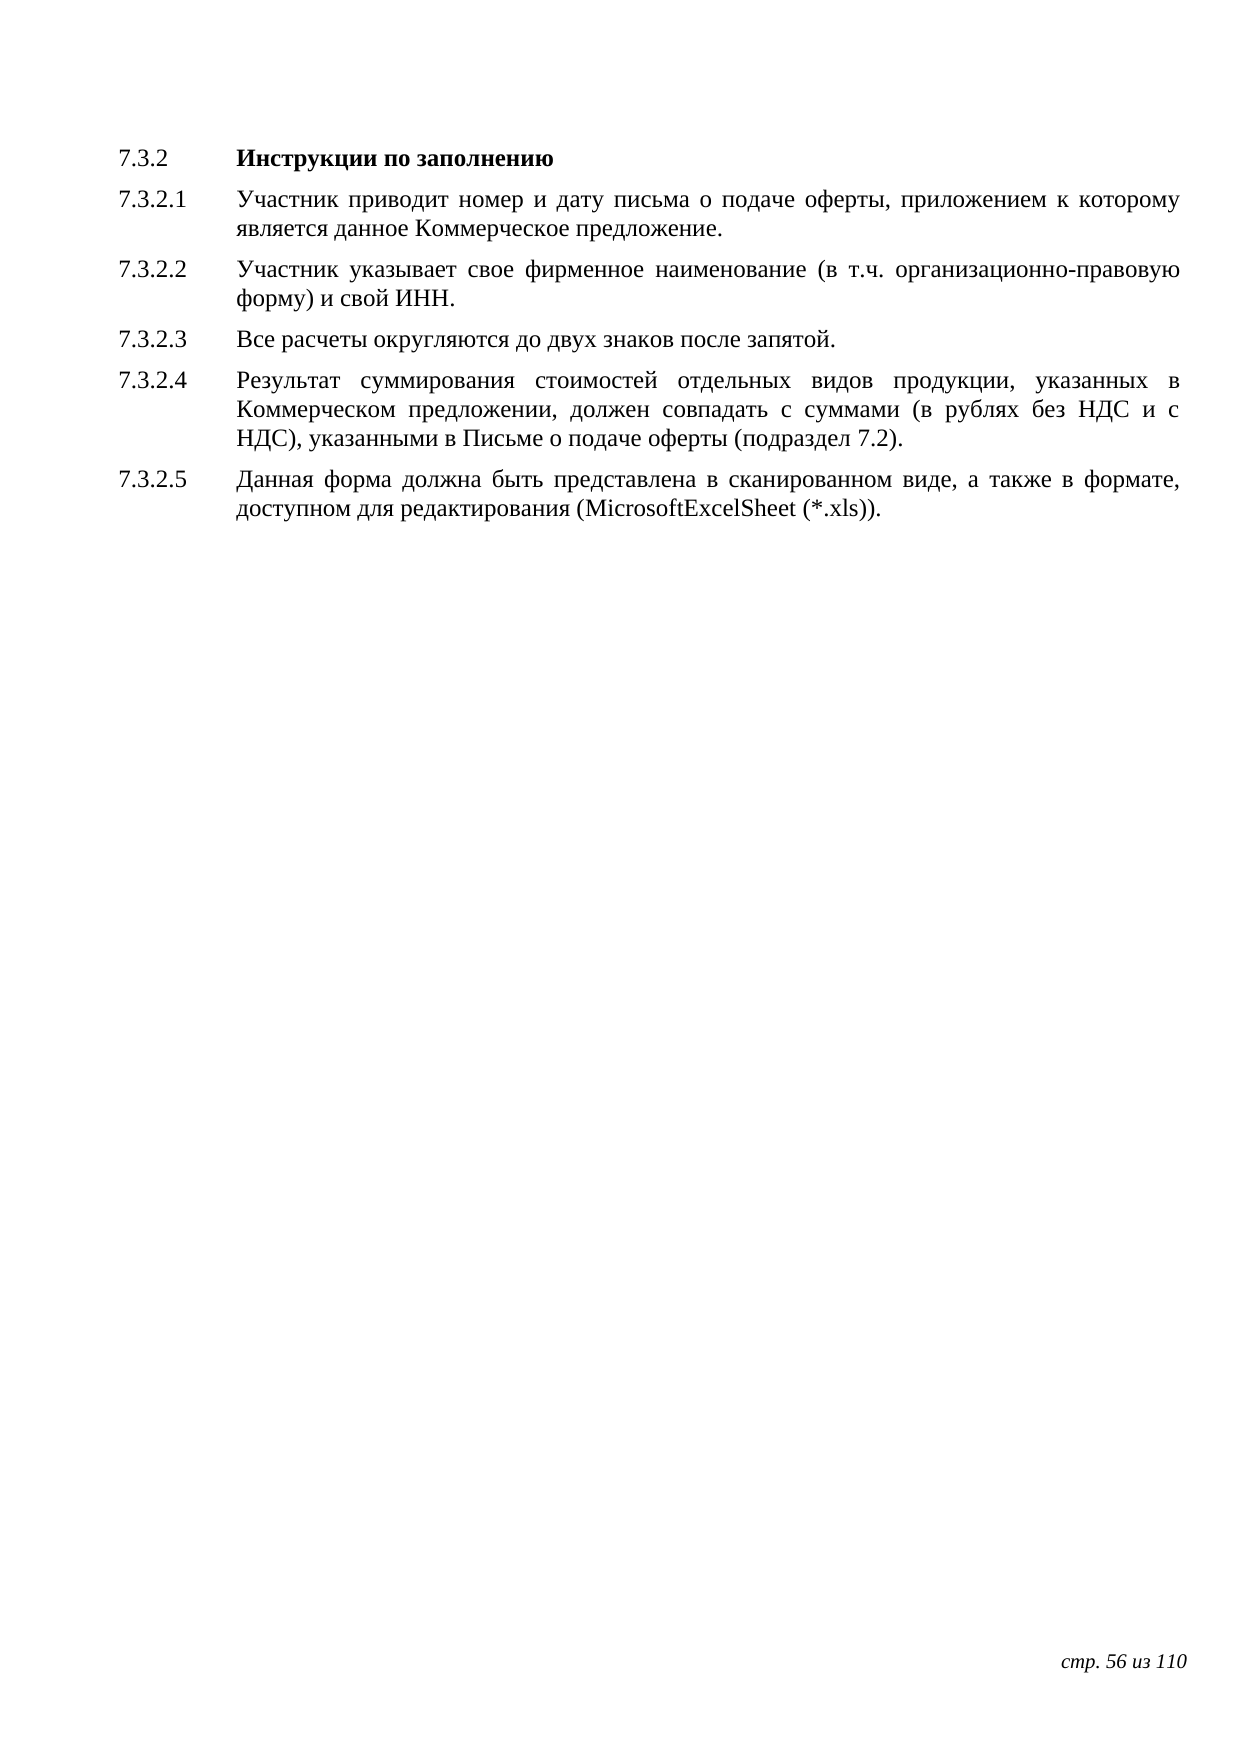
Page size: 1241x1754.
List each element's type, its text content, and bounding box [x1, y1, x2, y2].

text Результат суммирования стоимостей отдельных видов продукции, указанных в Коммерческом предложении, должен совпадать с суммами (в рублях без НДС и с НДС), указанными в Письме о подаче оферты (подраздел 7.2). [118, 366, 1181, 452]
text Все расчеты округляются до двух знаков после запятой. [118, 324, 1181, 353]
text Участник указывает свое фирменное наименование (в т.ч. организационно-правовую форму) и свой ИНН. [118, 254, 1181, 312]
text Данная форма должна быть представлена в сканированном виде, а также в формате, доступном для редактирования (MicrosoftExcelSheet (*.xls)). [118, 464, 1181, 522]
text Инструкции по заполнению [118, 143, 1181, 172]
text Участник приводит номер и дату письма о подаче оферты, приложением к которому является данное Коммерческое предложение. [118, 184, 1181, 242]
